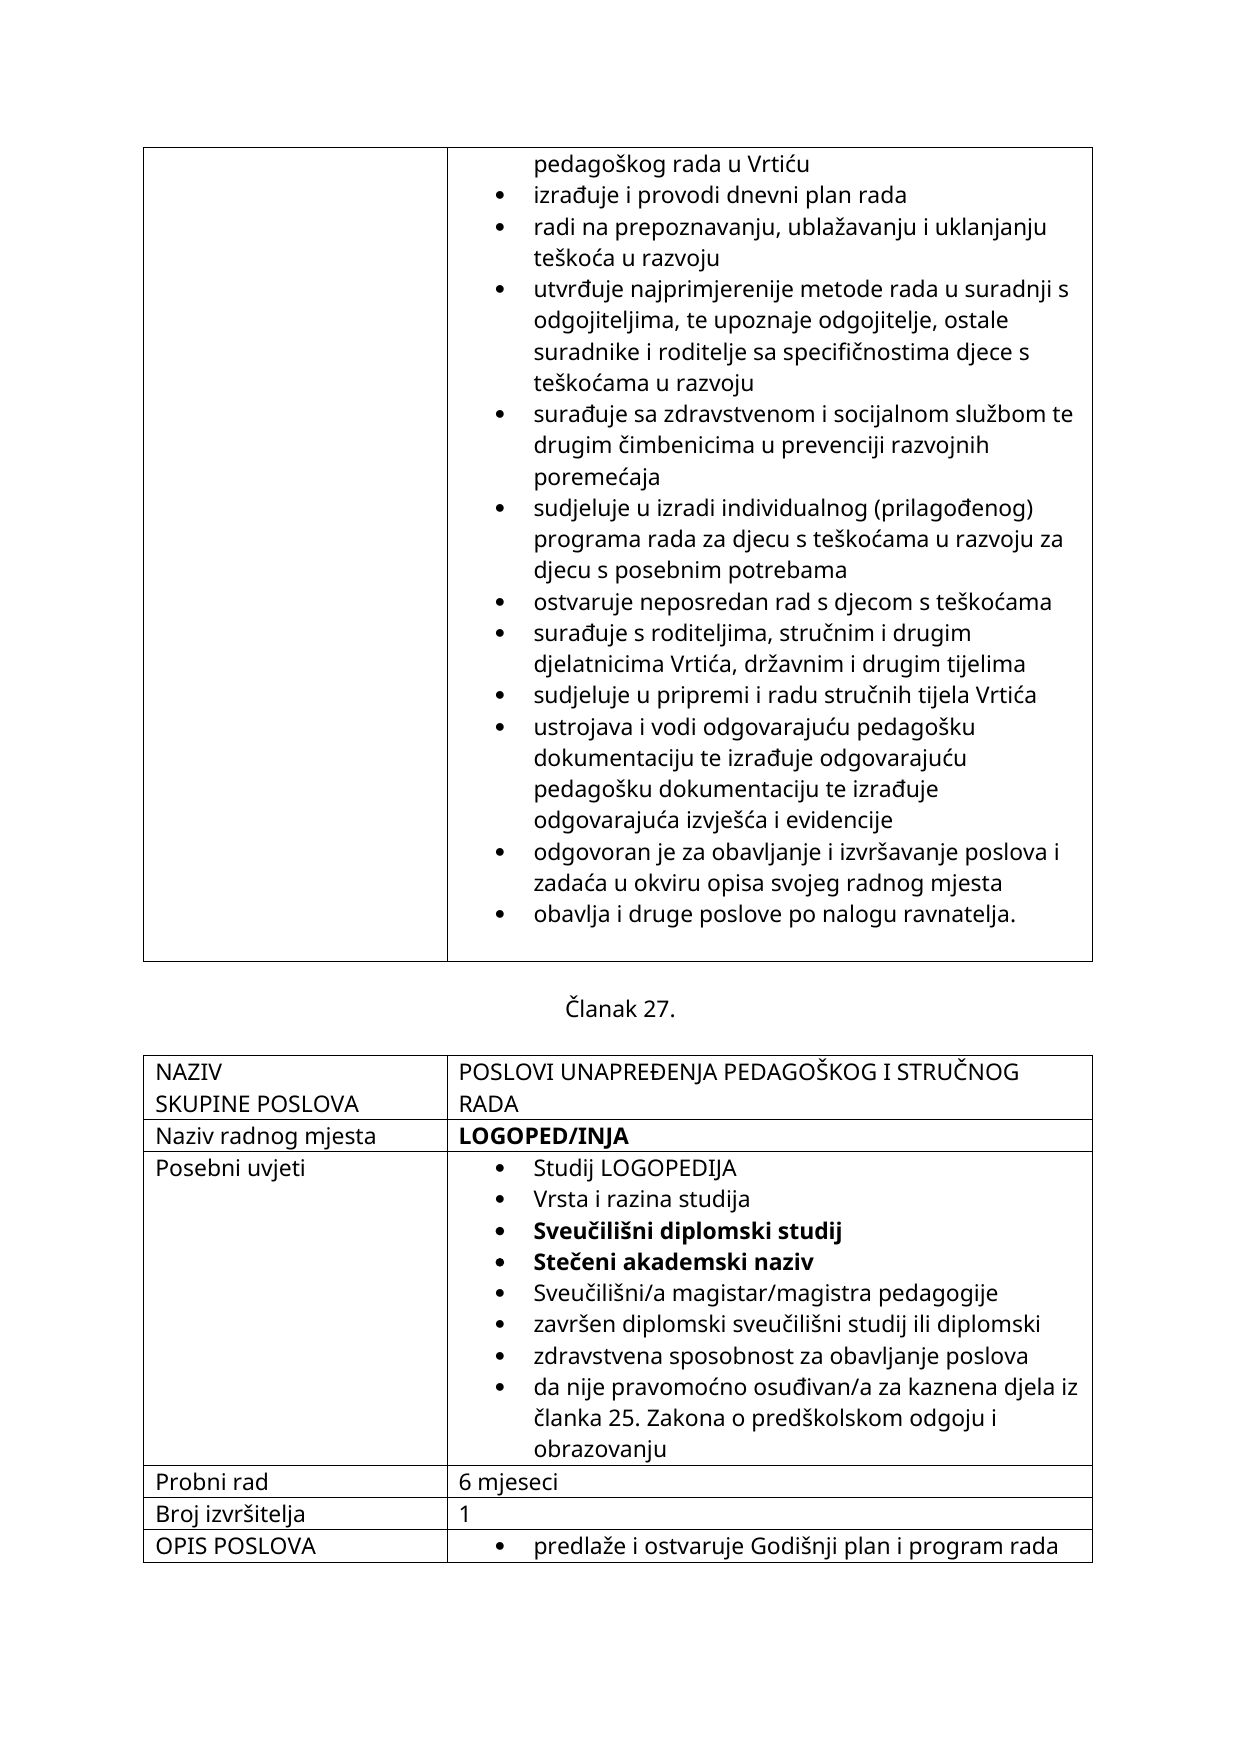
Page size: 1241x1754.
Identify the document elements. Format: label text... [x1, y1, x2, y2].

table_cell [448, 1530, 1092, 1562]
table_cell OPIS POSLOVA [144, 1530, 447, 1562]
table_cell Naziv radnog mjesta [144, 1120, 447, 1151]
table_cell Probni rad [144, 1466, 447, 1497]
table_cell LOGOPED/INJA [448, 1120, 1092, 1151]
table_cell Broj izvršitelja [144, 1498, 447, 1529]
table_cell Studij LOGOPEDIJA Vrsta i razina studija Sveučilišni diplomski studij Stečeni akademski naziv Sveučilišni/a magistar/magistra pedagogije završen diplomski sveučilišni studij ili diplomski zdravstvena sposobnost za obavljanje poslova da nije pravomoćno osuđivan/a za kaznena djela iz članka 25. Zakona o predškolskom odgoju i obrazovanju [448, 1152, 1092, 1465]
table_header POSLOVI UNAPREĐENJA PEDAGOŠKOG I STRUČNOG RADA [448, 1056, 1092, 1119]
text Članak 27. [147, 993, 1093, 1024]
table_cell 6 mjeseci [448, 1466, 1092, 1497]
table_cell Posebni uvjeti [144, 1152, 447, 1465]
table_cell [144, 148, 447, 961]
table_cell 1 [448, 1498, 1092, 1529]
table_header NAZIV SKUPINE POSLOVA [144, 1056, 447, 1119]
